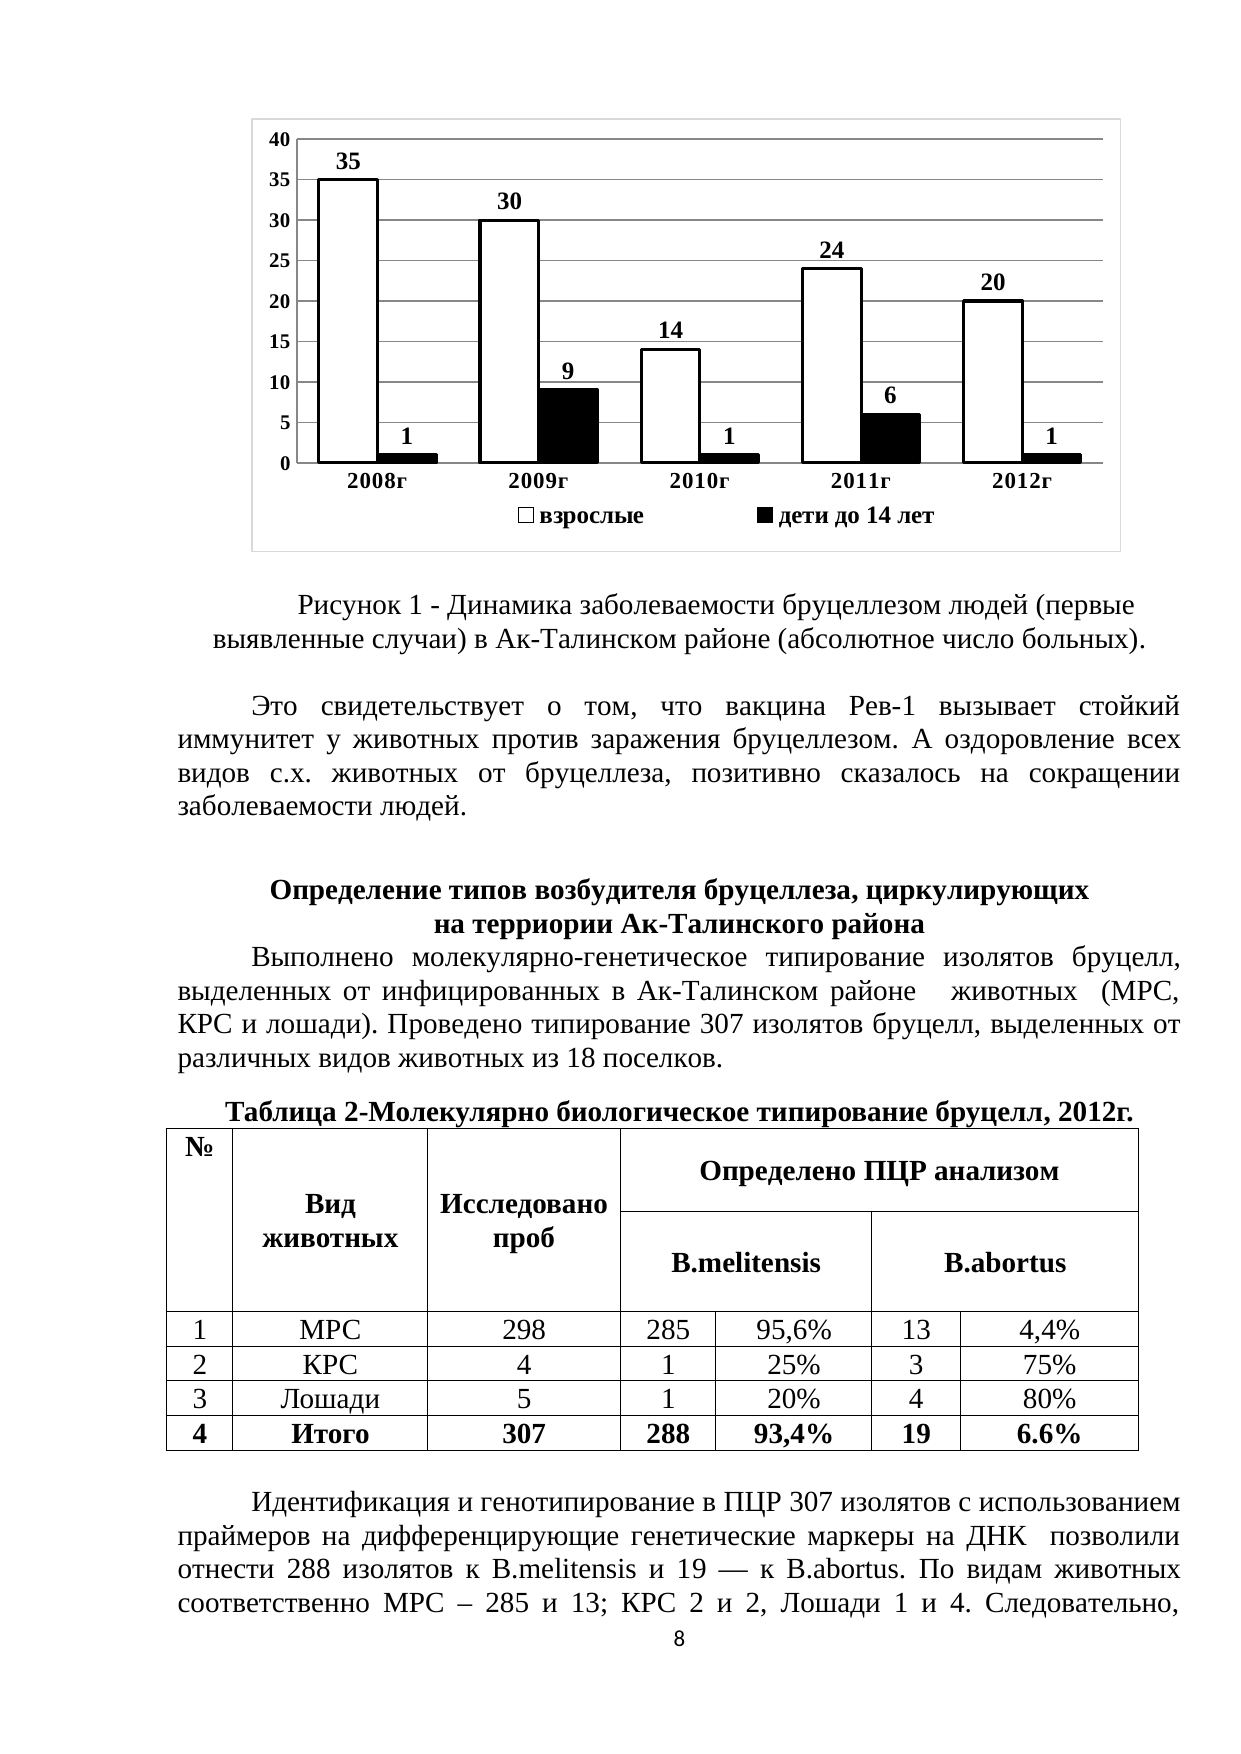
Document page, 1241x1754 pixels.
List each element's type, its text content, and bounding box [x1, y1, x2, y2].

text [177, 1484, 1181, 1618]
table_cell 1 [621, 1347, 715, 1380]
table_cell 3 [167, 1381, 232, 1415]
table_header Определено ПЦР анализом [621, 1129, 1138, 1211]
table_cell 4,4% [961, 1312, 1138, 1346]
table_cell 80% [961, 1381, 1138, 1415]
table_cell 5 [428, 1381, 620, 1415]
table_cell B.melitensis [621, 1212, 871, 1311]
table_cell 1 [167, 1312, 232, 1346]
table_header № [167, 1129, 232, 1311]
table_cell 288 [621, 1416, 715, 1449]
table_cell 4 [428, 1347, 620, 1380]
text Определение типов возбудителя бруцеллеза, циркулирующих [177, 872, 1181, 906]
table_cell 75% [961, 1347, 1138, 1380]
text Это свидетельствует о том, что вакцина Рев-1 вызывает стойкий иммунитет у животных против заражения бруцеллезом. А оздоровление всех видов с.х. животных от бруцеллеза, позитивно сказалось на сокращении заболеваемости людей. [177, 688, 1181, 822]
table_cell 19 [872, 1416, 960, 1449]
text Таблица 2-Молекулярно биологическое типирование бруцелл, 2012г. [177, 1094, 1181, 1128]
table_header Вид животных [233, 1129, 427, 1311]
table_cell Лошади [233, 1381, 427, 1415]
table_cell 307 [428, 1416, 620, 1449]
text Рисунок 1 - Динамика заболеваемости бруцеллезом людей (первые выявленные случаи) в Ак-Талинском районе (абсолютное число больных). [177, 587, 1181, 654]
table_cell 2 [167, 1347, 232, 1380]
table_cell КРС [233, 1347, 427, 1380]
table_cell 4 [167, 1416, 232, 1449]
table_cell 13 [872, 1312, 960, 1346]
table_cell 93,4% [716, 1416, 871, 1449]
table_cell B.abortus [872, 1212, 1138, 1311]
table_cell 3 [872, 1347, 960, 1380]
text Выполнено молекулярно-генетическое типирование изолятов бруцелл, выделенных от инфицированных в Ак-Талинском районе животных (МРС, КРС и лошади). Проведено типирование 307 изолятов бруцелл, выделенных от различных видов животных из 18 поселков. [177, 939, 1181, 1074]
table_cell Итого [233, 1416, 427, 1449]
table_cell 1 [621, 1381, 715, 1415]
table_cell 95,6% [716, 1312, 871, 1346]
text на терриории Ак-Талинского района [177, 906, 1181, 939]
table_cell 25% [716, 1347, 871, 1380]
table_cell МРС [233, 1312, 427, 1346]
table_header Исследовано проб [428, 1129, 620, 1311]
table_cell 298 [428, 1312, 620, 1346]
table_cell 285 [621, 1312, 715, 1346]
table_cell 6.6% [961, 1416, 1138, 1449]
table_cell 20% [716, 1381, 871, 1415]
table_cell 4 [872, 1381, 960, 1415]
